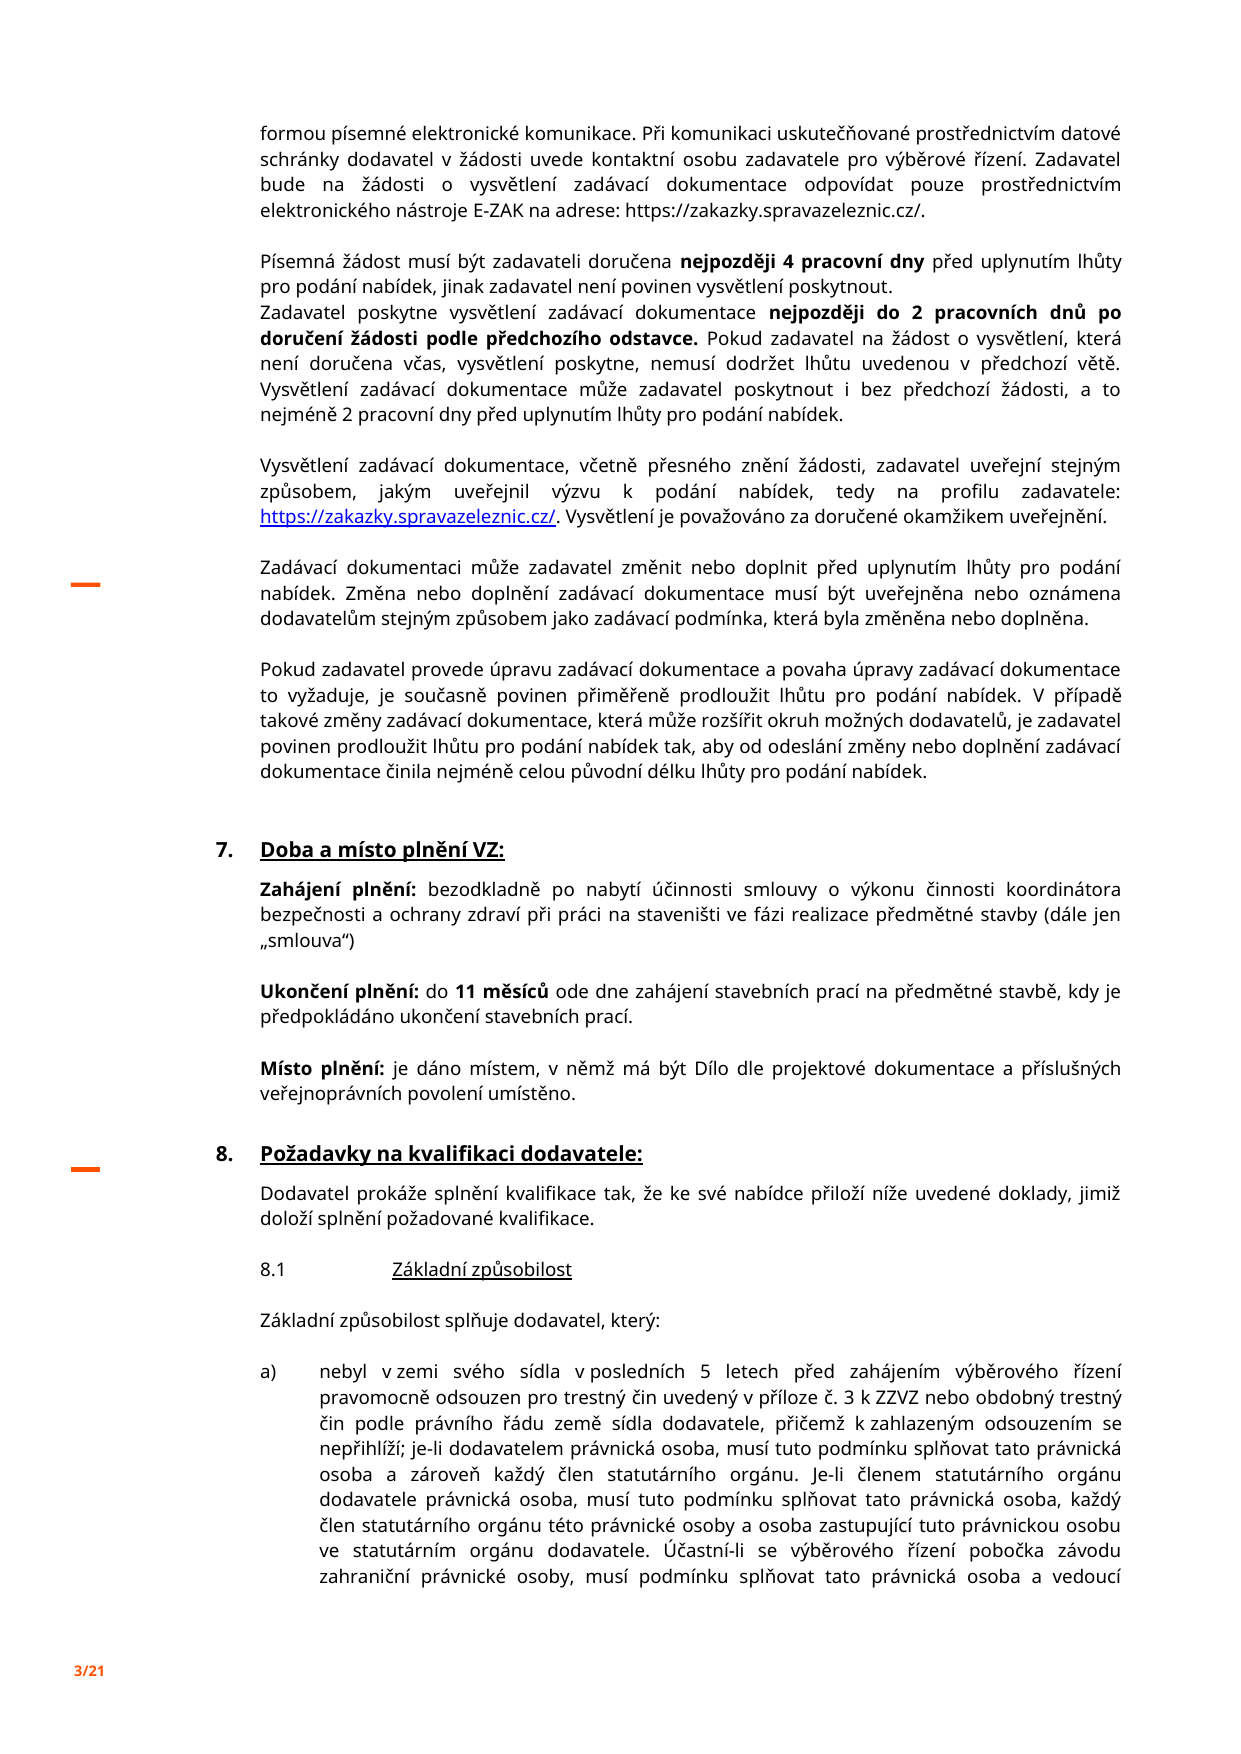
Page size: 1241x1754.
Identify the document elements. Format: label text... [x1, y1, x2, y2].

text Zadávací dokumentaci může zadavatel změnit nebo doplnit před uplynutím lhůty pro podání nabídek. Změna nebo doplnění zadávací dokumentace musí být uveřejněna nebo oznámena dodavatelům stejným způsobem jako zadávací podmínka, která byla změněna nebo doplněna. [260, 554, 1122, 631]
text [260, 121, 1122, 223]
text Zahájení plnění: bezodkladně po nabytí účinnosti smlouvy o výkonu činnosti koordinátora bezpečnosti a ochrany zdraví při práci na staveništi ve fázi realizace předmětné stavby (dále jen „smlouva“) [260, 876, 1122, 953]
text Zadavatel poskytne vysvětlení zadávací dokumentace nejpozději do 2 pracovních dnů po doručení žádosti podle předchozího odstavce. Pokud zadavatel na žádost o vysvětlení, která není doručena včas, vysvětlení poskytne, nemusí dodržet lhůtu uvedenou v předchozí větě. Vysvětlení zadávací dokumentace může zadavatel poskytnout i bez předchozí žádosti, a to nejméně 2 pracovní dny před uplynutím lhůty pro podání nabídek. [260, 299, 1122, 427]
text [260, 1359, 1122, 1588]
list Požadavky na kvalifikaci dodavatele: [216, 1139, 1122, 1168]
text Vysvětlení zadávací dokumentace, včetně přesného znění žádosti, zadavatel uveřejní stejným způsobem, jakým uveřejnil výzvu k podání nabídek, tedy na profilu zadavatele: https://zakazky.spravazeleznic.cz/. Vysvětlení je považováno za doručené okamžikem uveřejnění. [260, 452, 1122, 529]
text Ukončení plnění: do 11 měsíců ode dne zahájení stavebních prací na předmětné stavbě, kdy je předpokládáno ukončení stavebních prací. [260, 978, 1122, 1029]
list Základní způsobilost [260, 1257, 1122, 1282]
list Doba a místo plnění VZ: [216, 835, 1122, 864]
text Písemná žádost musí být zadavateli doručena nejpozději 4 pracovní dny před uplynutím lhůty pro podání nabídek, jinak zadavatel není povinen vysvětlení poskytnout. [260, 248, 1122, 299]
text Pokud zadavatel provede úpravu zadávací dokumentace a povaha úpravy zadávací dokumentace to vyžaduje, je současně povinen přiměřeně prodloužit lhůtu pro podání nabídek. V případě takové změny zadávací dokumentace, která může rozšířit okruh možných dodavatelů, je zadavatel povinen prodloužit lhůtu pro podání nabídek tak, aby od odeslání změny nebo doplnění zadávací dokumentace činila nejméně celou původní délku lhůty pro podání nabídek. [260, 657, 1122, 784]
text Místo plnění: je dáno místem, v němž má být Dílo dle projektové dokumentace a příslušných veřejnoprávních povolení umístěno. [260, 1055, 1122, 1106]
text Základní způsobilost splňuje dodavatel, který: [216, 1308, 1122, 1333]
text Dodavatel prokáže splnění kvalifikace tak, že ke své nabídce přiloží níže uvedené doklady, jimiž doloží splnění požadované kvalifikace. [260, 1180, 1122, 1231]
